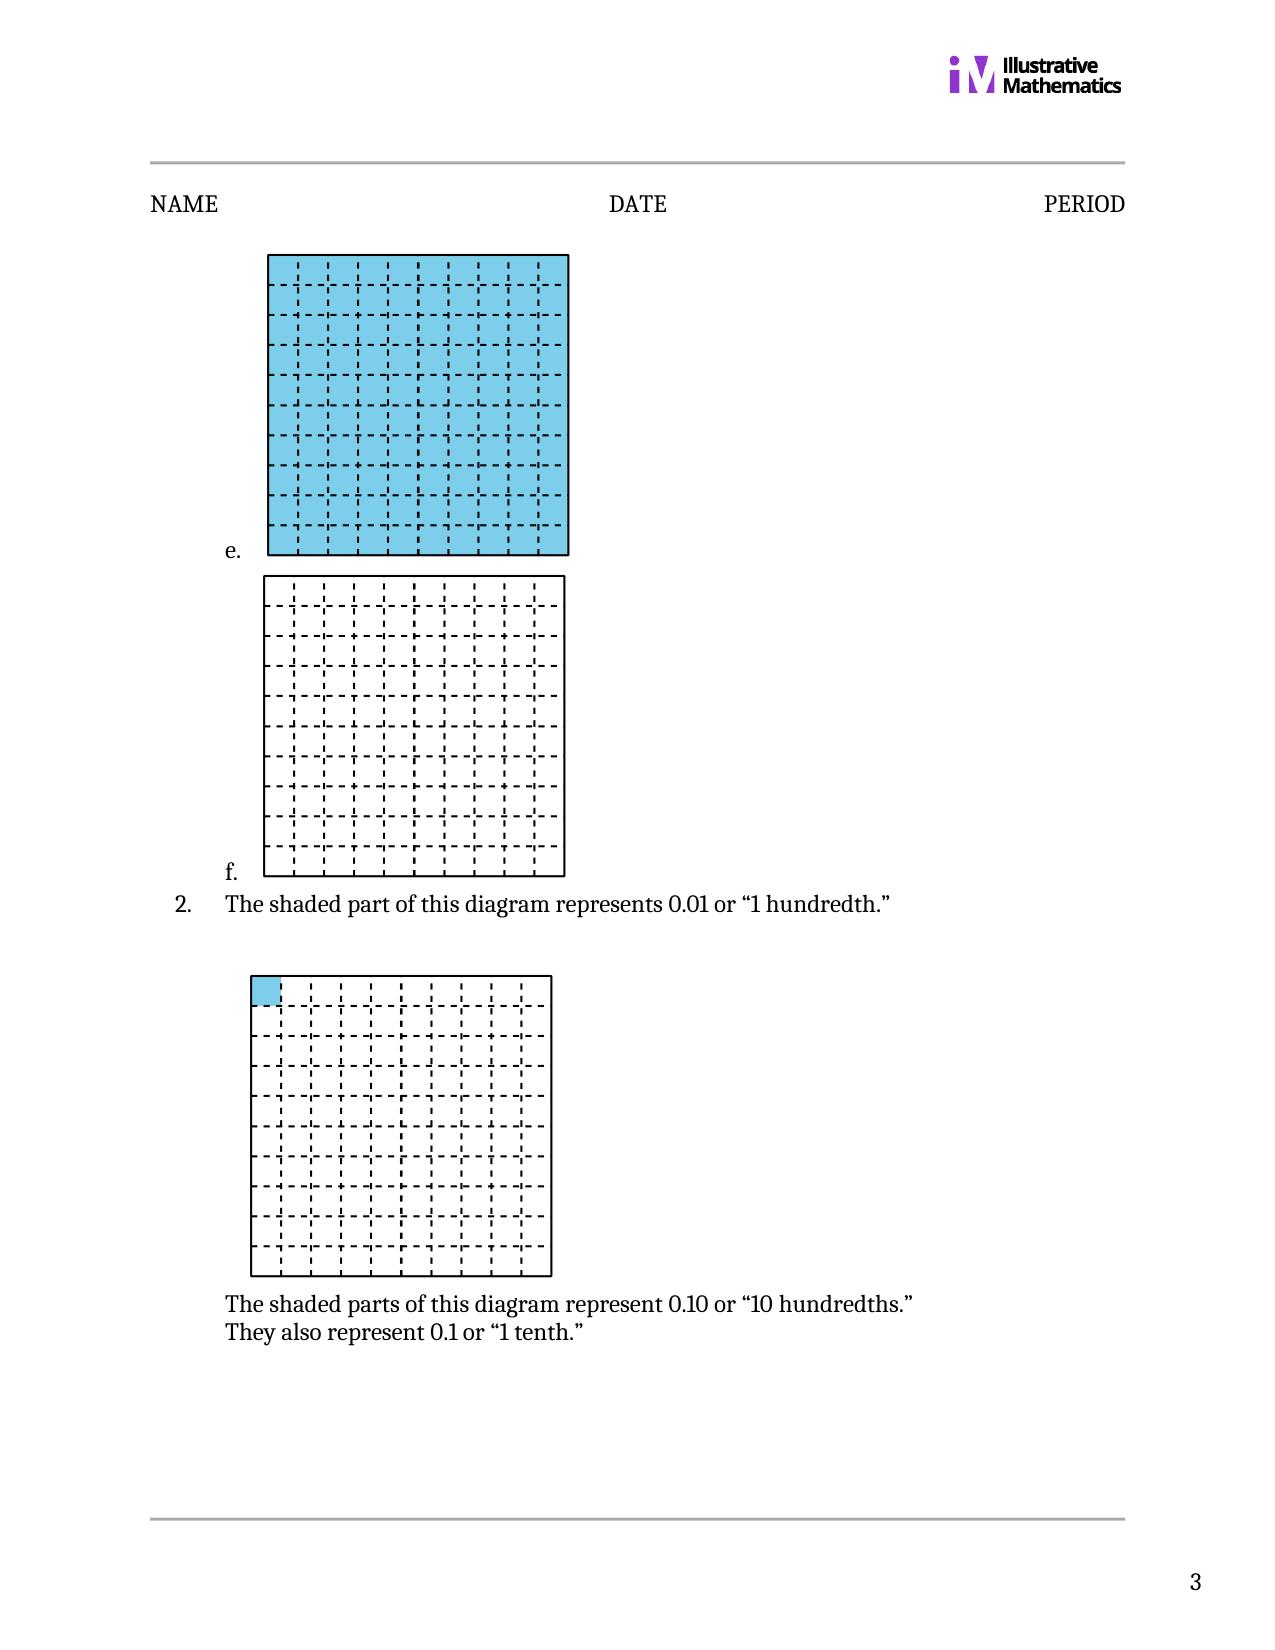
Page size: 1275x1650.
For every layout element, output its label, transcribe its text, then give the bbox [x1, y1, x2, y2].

picture [243, 968, 559, 1280]
list The shaded part of this diagram represents 0.01 or “1 hundredth.” [175, 890, 1125, 947]
picture [260, 247, 575, 559]
picture [949, 55, 1121, 93]
list The shaded parts of this diagram represent 0.10 or “10 hundredths.” They also represent 0.1 or “1 tenth.” [175, 1289, 1125, 1347]
picture [256, 568, 572, 880]
